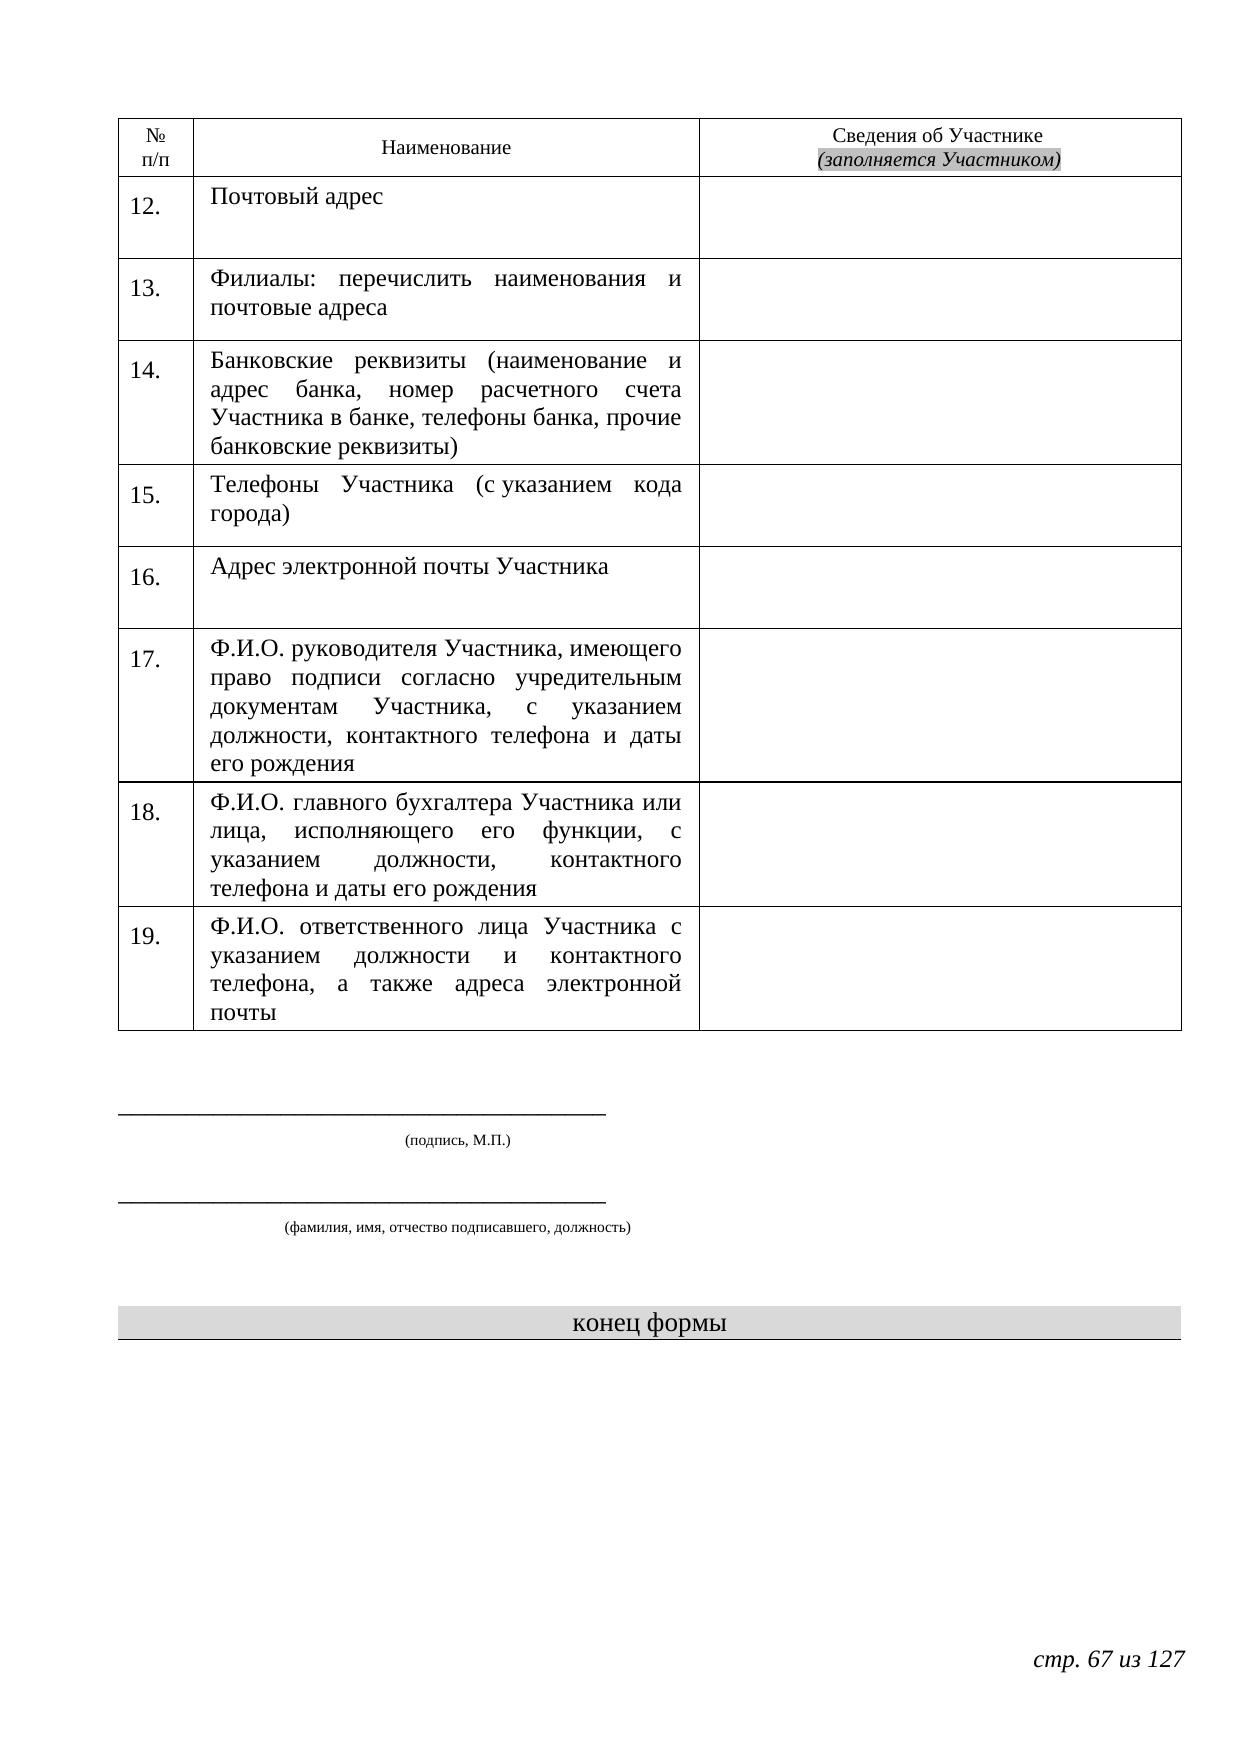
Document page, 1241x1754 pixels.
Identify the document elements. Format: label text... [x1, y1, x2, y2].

text ____________________________________ [118, 1175, 1181, 1206]
table_cell [700, 341, 1181, 464]
table_cell Банковские реквизиты (наименование и адрес банка, номер расчетного счета Участника в банке, телефоны банка, прочие банковские реквизиты) [194, 341, 699, 464]
table_cell [700, 177, 1181, 258]
table_header № п/п [119, 119, 193, 176]
table_cell [119, 259, 193, 340]
table_cell [700, 465, 1181, 546]
text (фамилия, имя, отчество подписавшего, должность) [118, 1218, 797, 1249]
text ____________________________________ [118, 1087, 1181, 1118]
table_cell [119, 907, 193, 1030]
table_cell Филиалы: перечислить наименования и почтовые адреса [194, 259, 699, 340]
table_cell [119, 177, 193, 258]
table_cell [119, 629, 193, 781]
table_cell [700, 783, 1181, 906]
table_header Сведения об Участнике (заполняется Участником) [700, 119, 1181, 176]
table_cell [119, 547, 193, 628]
table_cell Ф.И.О. ответственного лица Участника с указанием должности и контактного телефона, а также адреса электронной почты [194, 907, 699, 1030]
table_cell [700, 907, 1181, 1030]
table_cell [119, 465, 193, 546]
text конец формы [118, 1306, 1181, 1339]
table_cell [700, 547, 1181, 628]
table_cell Ф.И.О. руководителя Участника, имеющего право подписи согласно учредительным документам Участника, с указанием должности, контактного телефона и даты его рождения [194, 629, 699, 781]
table_header Наименование [194, 119, 699, 176]
table_cell [119, 341, 193, 464]
table_cell Телефоны Участника (с указанием кода города) [194, 465, 699, 546]
table_cell [700, 259, 1181, 340]
table_cell Почтовый адрес [194, 177, 699, 258]
table_cell Адрес электронной почты Участника [194, 547, 699, 628]
table_cell [119, 783, 193, 906]
table_cell Ф.И.О. главного бухгалтера Участника или лица, исполняющего его функции, с указанием должности, контактного телефона и даты его рождения [194, 783, 699, 906]
table_cell [700, 629, 1181, 781]
text (подпись, М.П.) [118, 1131, 797, 1162]
